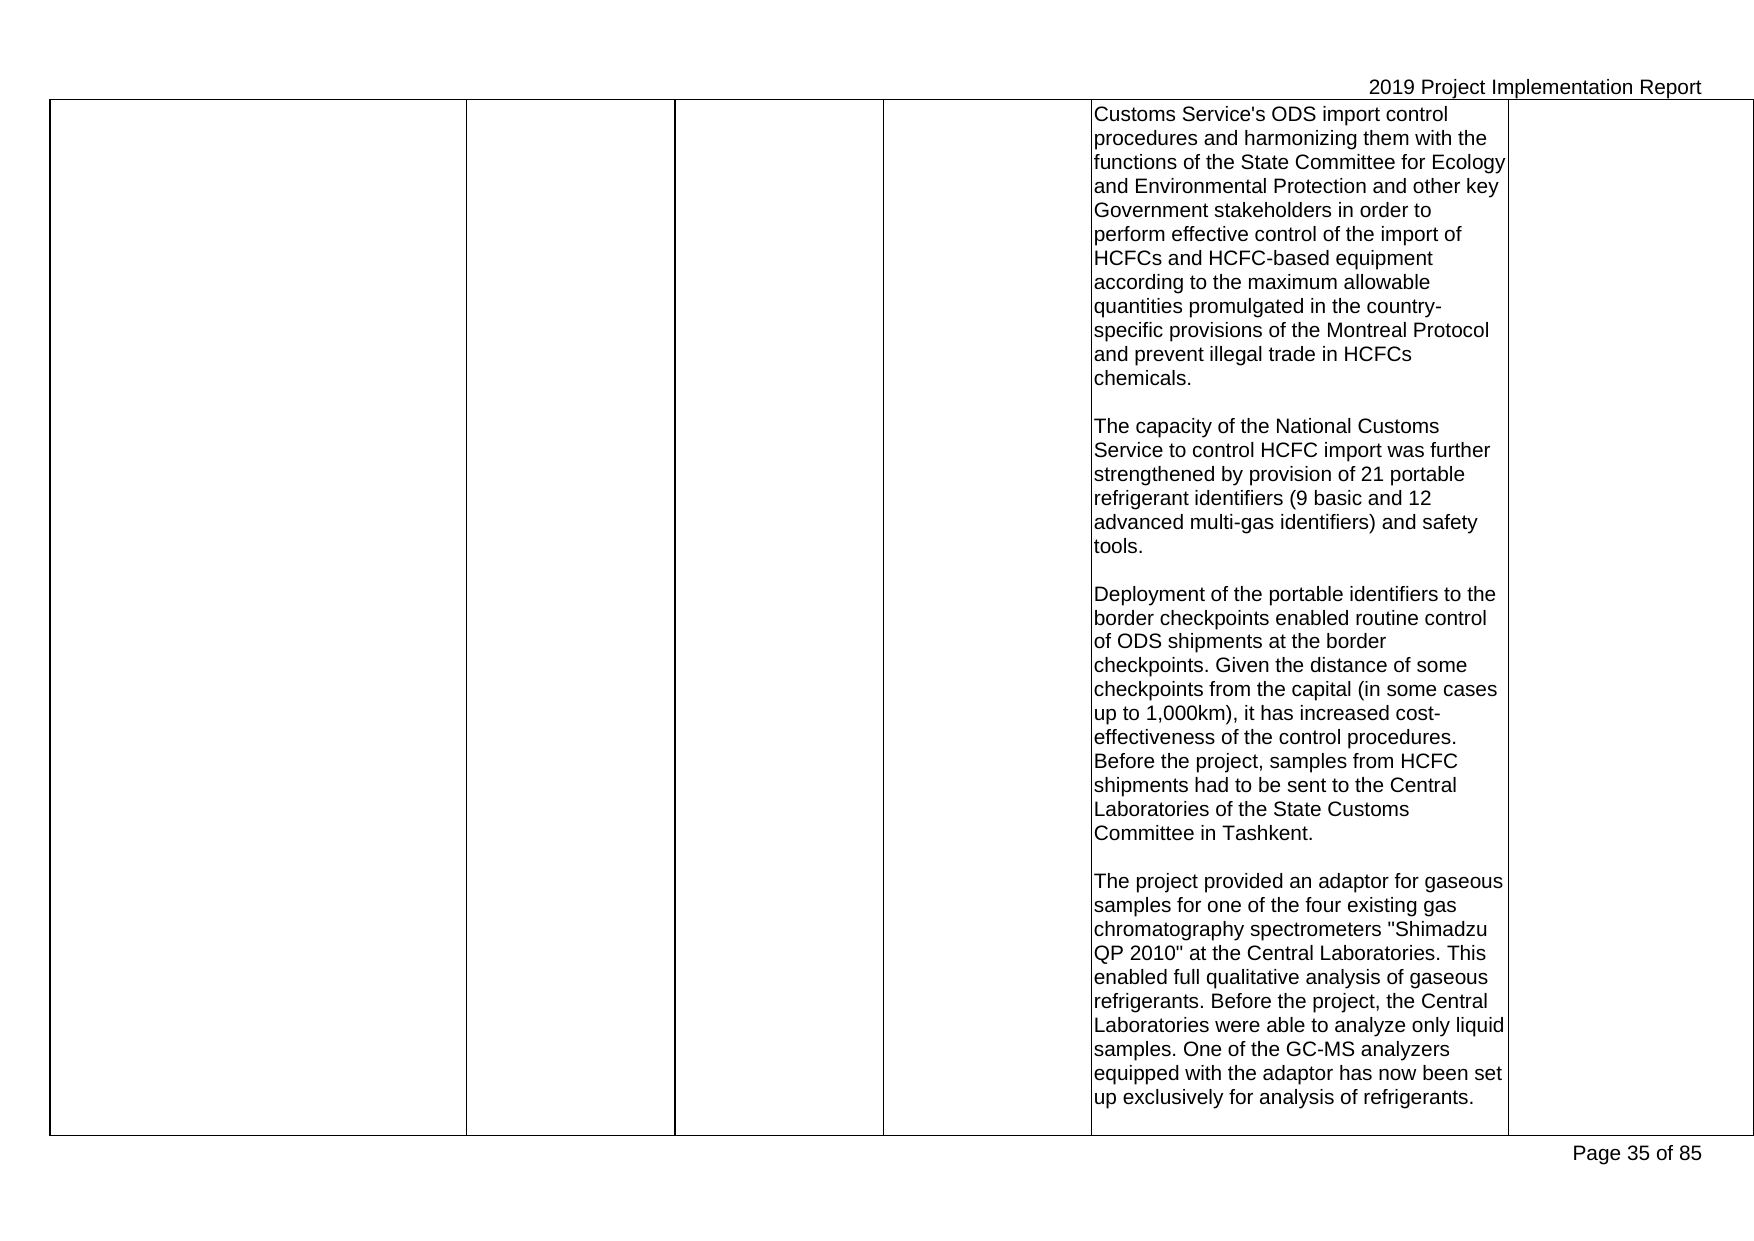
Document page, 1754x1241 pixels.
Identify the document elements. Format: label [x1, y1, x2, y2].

table_cell [676, 100, 883, 1134]
table_cell [467, 100, 674, 1134]
table_cell [884, 100, 1091, 1134]
table_cell [51, 100, 466, 1134]
table_cell [1509, 100, 1753, 1134]
table_cell [1092, 100, 1508, 1134]
